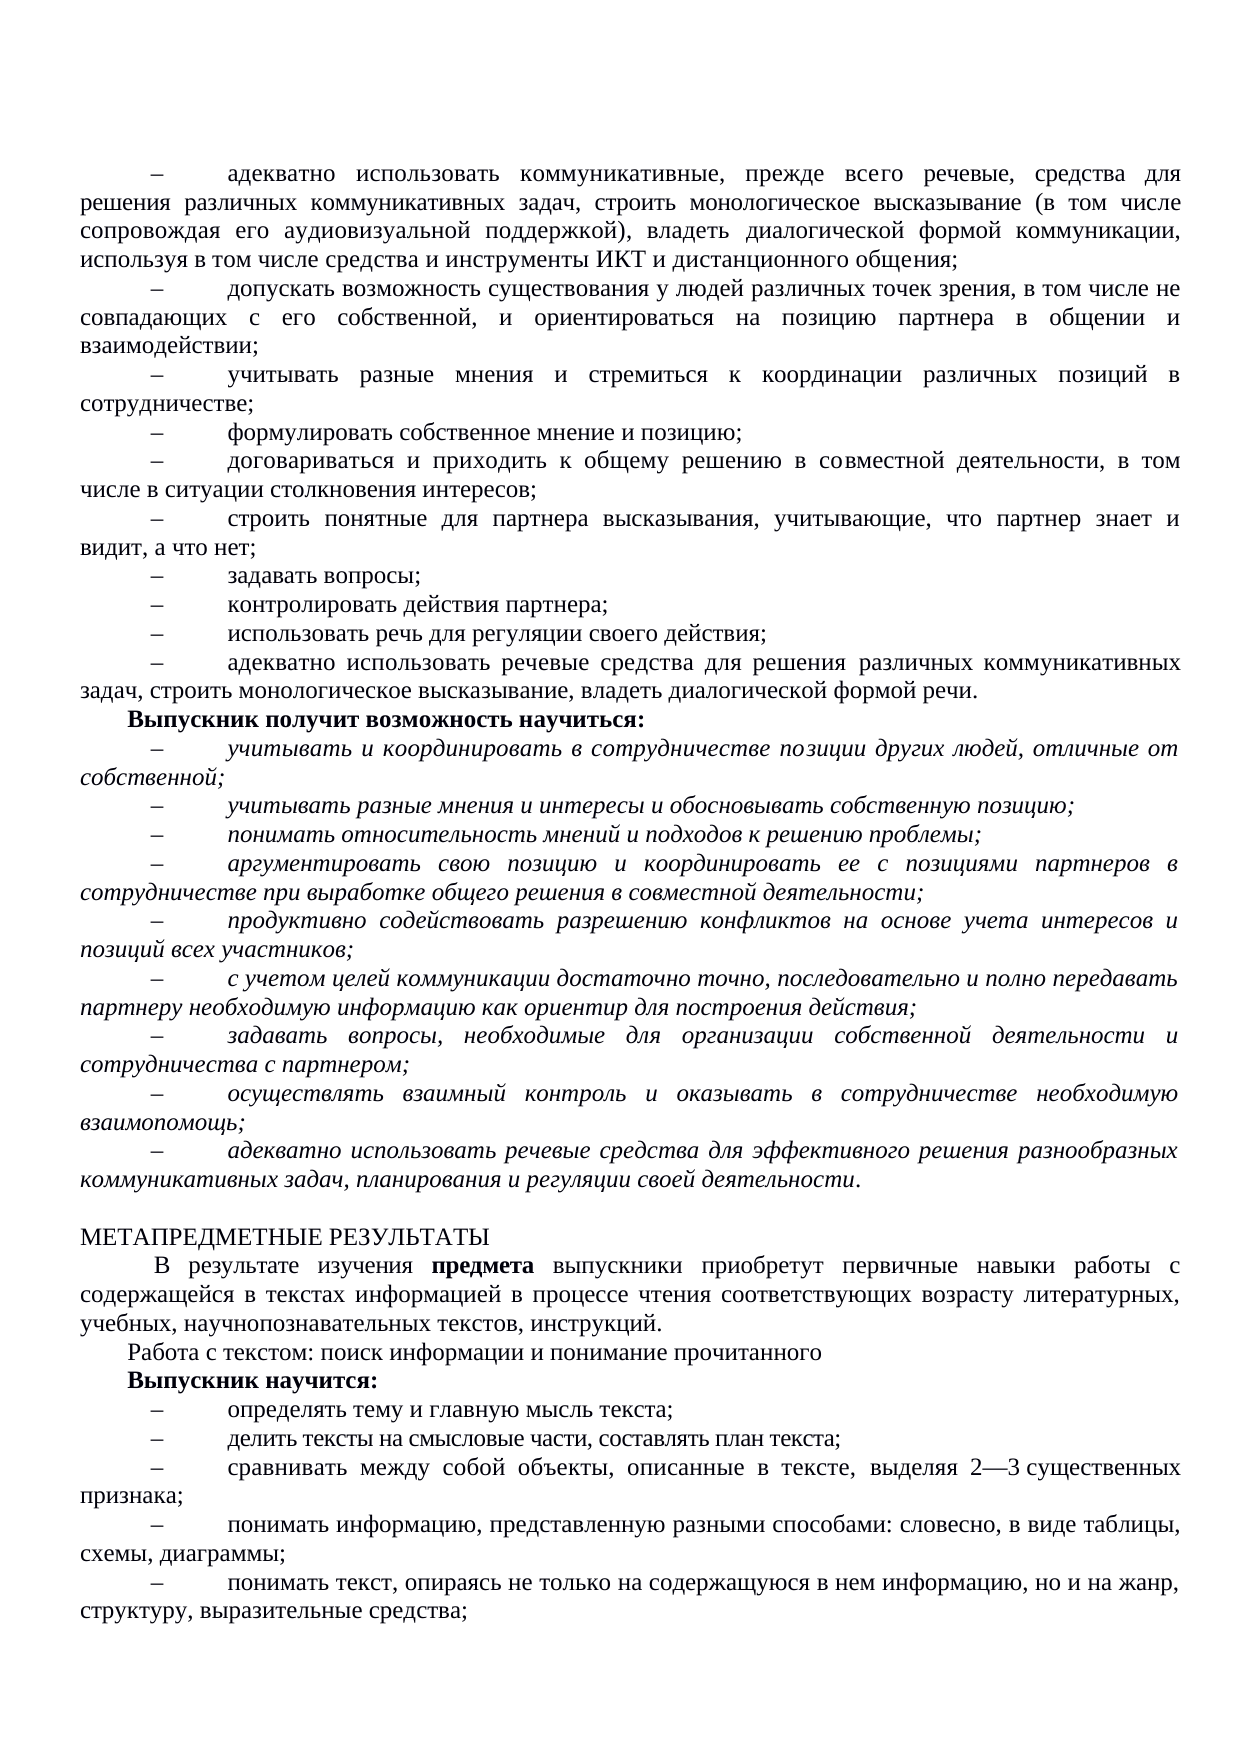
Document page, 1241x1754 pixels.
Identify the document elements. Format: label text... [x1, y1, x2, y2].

list адекватно использовать речевые средства для эффективного решения разнообразных коммуникативных задач, планирования и регуляции своей деятельности. [80, 1135, 1181, 1193]
list понимать текст, опираясь не только на содержащуюся в нем информацию, но и на жанр, структуру, выразительные средства; [80, 1567, 1181, 1624]
list формулировать собственное мнение и позицию; [80, 417, 1181, 445]
list сравнивать между собой объекты, описанные в тексте, выделяя 2—3 существенных признака; [80, 1452, 1181, 1509]
list допускать возможность существования у людей различных точек зрения, в том числе не совпадающих с его собственной, и ориентироваться на позицию партнера в общении и взаимодействии; [80, 273, 1181, 359]
list учитывать и координировать в сотрудничестве позиции других людей, отличные от собственной; [80, 733, 1181, 790]
list адекватно использовать речевые средства для решения различных коммуникативных задач, строить монологическое высказывание, владеть диалогической формой речи. [80, 647, 1181, 704]
list понимать относительность мнений и подходов к решению проблемы; [80, 819, 1181, 848]
list задавать вопросы, необходимые для организации собственной деятельности и сотрудничества с партнером; [80, 1020, 1181, 1078]
text В результате изучения предмета выпускники приобретут первичные навыки работы с содержащейся в текстах информацией в процессе чтения соответствующих возрасту литературных, учебных, научнопознавательных текстов, инструкций. [80, 1250, 1181, 1337]
text Работа с текстом: поиск информации и понимание прочитанного [80, 1337, 1181, 1365]
list с учетом целей коммуникации достаточно точно, последовательно и полно передавать партнеру необходимую информацию как ориентир для построения действия; [80, 963, 1181, 1020]
list делить тексты на смысловые части, составлять план текста; [80, 1423, 1181, 1452]
text Выпускник получит возможность научиться: [80, 704, 1181, 733]
list продуктивно содействовать разрешению конфликтов на основе учета интересов и позиций всех участников; [80, 905, 1181, 963]
list понимать информацию, представленную разными способами: словесно, в виде таблицы, схемы, диаграммы; [80, 1509, 1181, 1567]
list адекватно использовать коммуникативные, прежде всего речевые, средства для решения различных коммуникативных задач, строить монологическое высказывание (в том числе сопровождая его аудиовизуальной поддержкой), владеть диалогической формой коммуникации, используя в том числе средства и инструменты ИКТ и дистанционного общения; [80, 158, 1181, 273]
subtitle МЕТАПРЕДМЕТНЫЕ РЕЗУЛЬТАТЫ [80, 1222, 1181, 1250]
list использовать речь для регуляции своего действия; [80, 618, 1181, 647]
list контролировать действия партнера; [80, 589, 1181, 618]
list учитывать разные мнения и стремиться к координации различных позиций в сотрудничестве; [80, 359, 1181, 417]
list определять тему и главную мысль текста; [80, 1394, 1181, 1423]
list аргументировать свою позицию и координировать ее с позициями партнеров в сотрудничестве при выработке общего решения в совместной деятельности; [80, 848, 1181, 905]
list учитывать разные мнения и интересы и обосновывать собственную позицию; [80, 790, 1181, 819]
list задавать вопросы; [80, 560, 1181, 589]
list осуществлять взаимный контроль и оказывать в сотрудничестве необходимую взаимопомощь; [80, 1078, 1181, 1135]
list строить понятные для партнера высказывания, учитывающие, что партнер знает и видит, а что нет; [80, 503, 1181, 560]
text Выпускник научится: [80, 1365, 1181, 1394]
list договариваться и приходить к общему решению в совместной деятельности, в том числе в ситуации столкновения интересов; [80, 445, 1181, 503]
